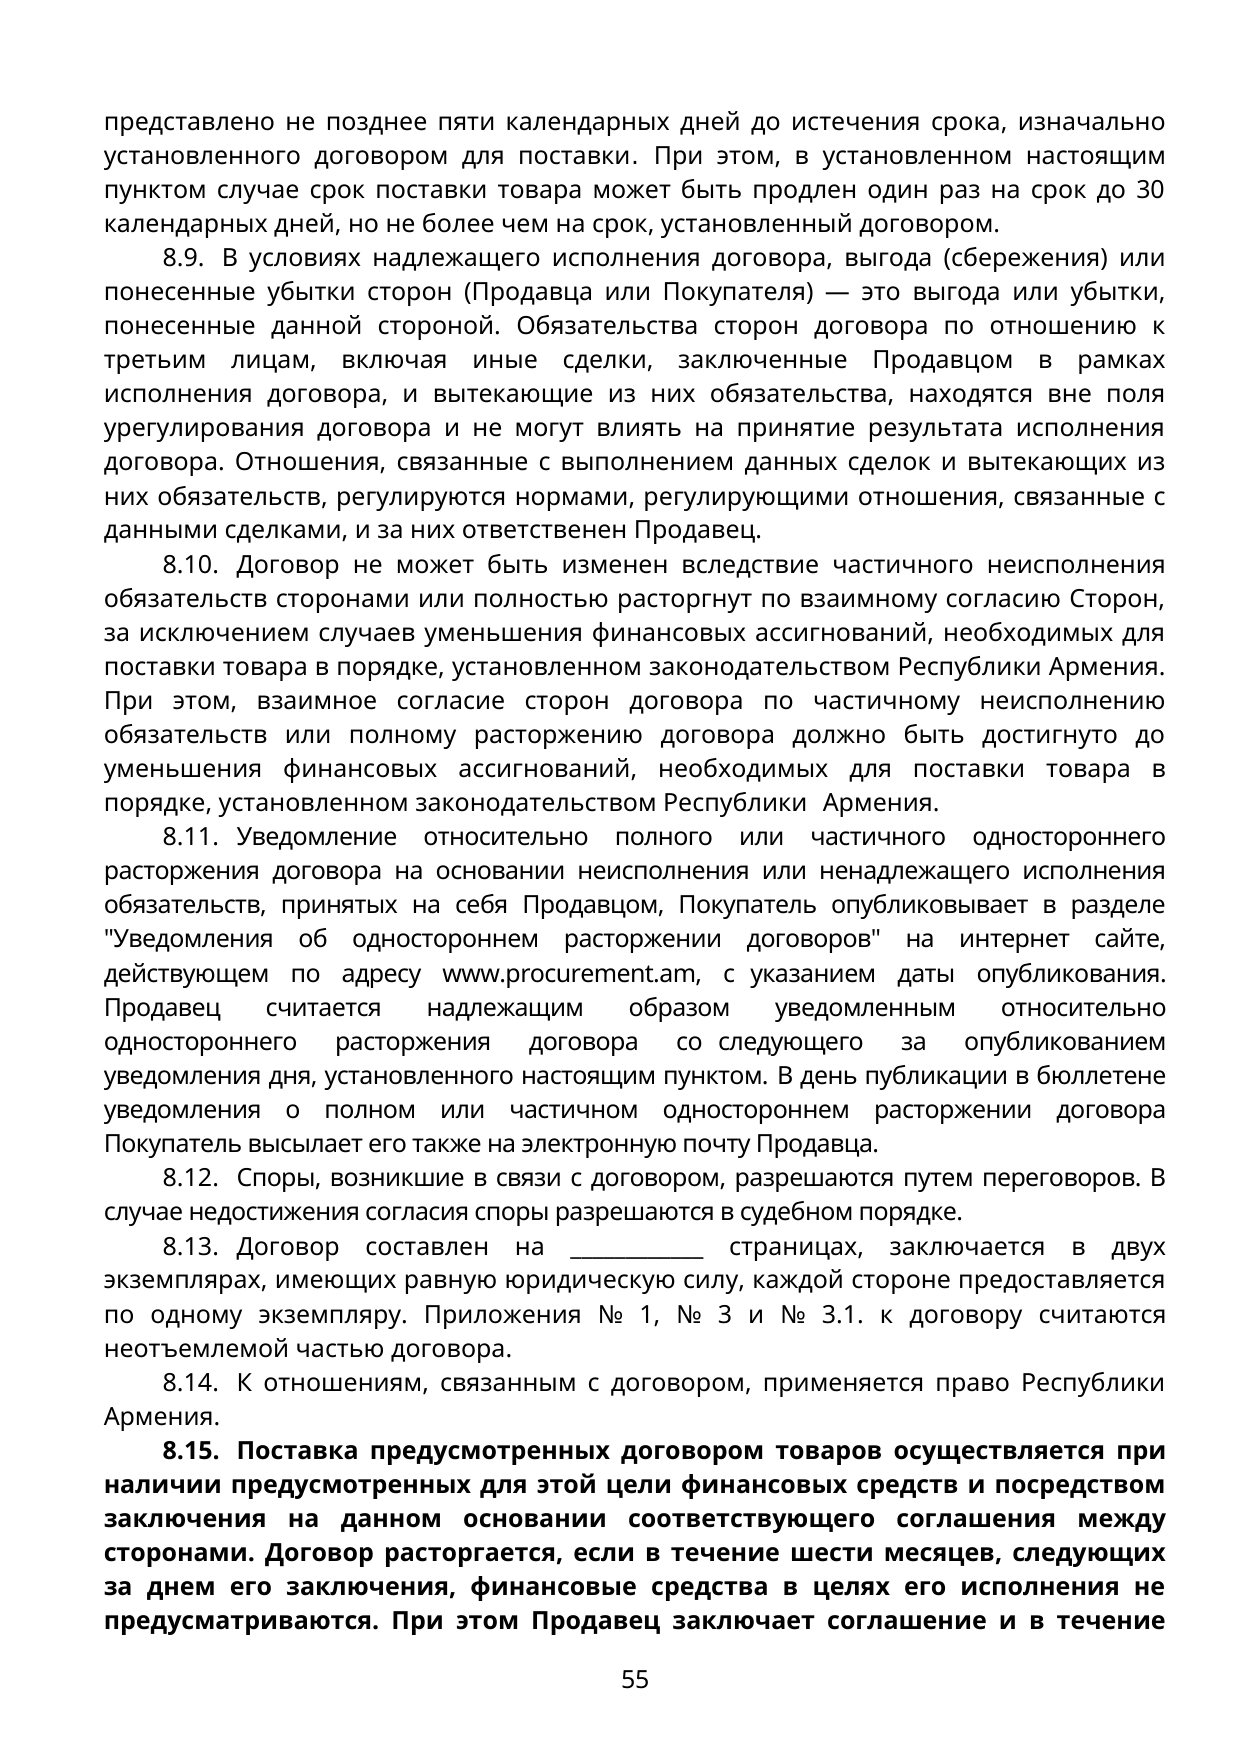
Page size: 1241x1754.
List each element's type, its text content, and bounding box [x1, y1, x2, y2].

text 8.10. Договор не может быть изменен вследствие частичного неисполнения обязательств сторонами или полностью расторгнут по взаимному согласию Сторон, за исключением случаев уменьшения финансовых ассигнований, необходимых для поставки товара в порядке, установленном законодательством Республики Армения. При этом, взаимное согласие сторон договора по частичному неисполнению обязательств или полному расторжению договора должно быть достигнуто до уменьшения финансовых ассигнований, необходимых для поставки товара в порядке, установленном законодательством Республики Армения. [103, 546, 1167, 819]
text 8.9. В условиях надлежащего исполнения договора, выгода (сбережения) или понесенные убытки сторон (Продавца или Покупателя) — это выгода или убытки, понесенные данной стороной. Обязательства сторон договора по отношению к третьим лицам, включая иные сделки, заключенные Продавцом в рамках исполнения договора, и вытекающие из них обязательства, находятся вне поля урегулирования договора и не могут влиять на принятие результата исполнения договора. Отношения, связанные с выполнением данных сделок и вытекающих из них обязательств, регулируются нормами, регулирующими отношения, связанные с данными сделками, и за них ответственен Продавец. [103, 240, 1167, 546]
text 8.11. Уведомление относительно полного или частичного одностороннего расторжения договора на основании неисполнения или ненадлежащего исполнения обязательств, принятых на себя Продавцом, Покупатель опубликовывает в разделе "Уведомления об одностороннем расторжении договоров" на интернет сайте, действующем по адресу www.procurement.am, с указанием даты опубликования. Продавец считается надлежащим образом уведомленным относительно одностороннего расторжения договора со следующего за опубликованием уведомления дня, установленного настоящим пунктом. В день публикации в бюллетене уведомления о полном или частичном одностороннем расторжении договора Покупатель высылает его также на электронную почту Продавца. [103, 819, 1167, 1160]
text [103, 103, 1167, 240]
text 8.14. К отношениям, связанным с договором, применяется право Республики Армения. [103, 1364, 1167, 1433]
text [103, 1433, 1167, 1637]
text 8.12. Споры, возникшие в связи с договором, разрешаются путем переговоров. В случае недостижения согласия споры разрешаются в судебном порядке. [103, 1160, 1167, 1228]
text 8.13. Договор составлен на ____________ страницах, заключается в двух экземплярах, имеющих равную юридическую силу, каждой стороне предоставляется по одному экземпляру. Приложения № 1, № 3 и № 3.1. к договору считаются неотъемлемой частью договора. [103, 1228, 1167, 1364]
